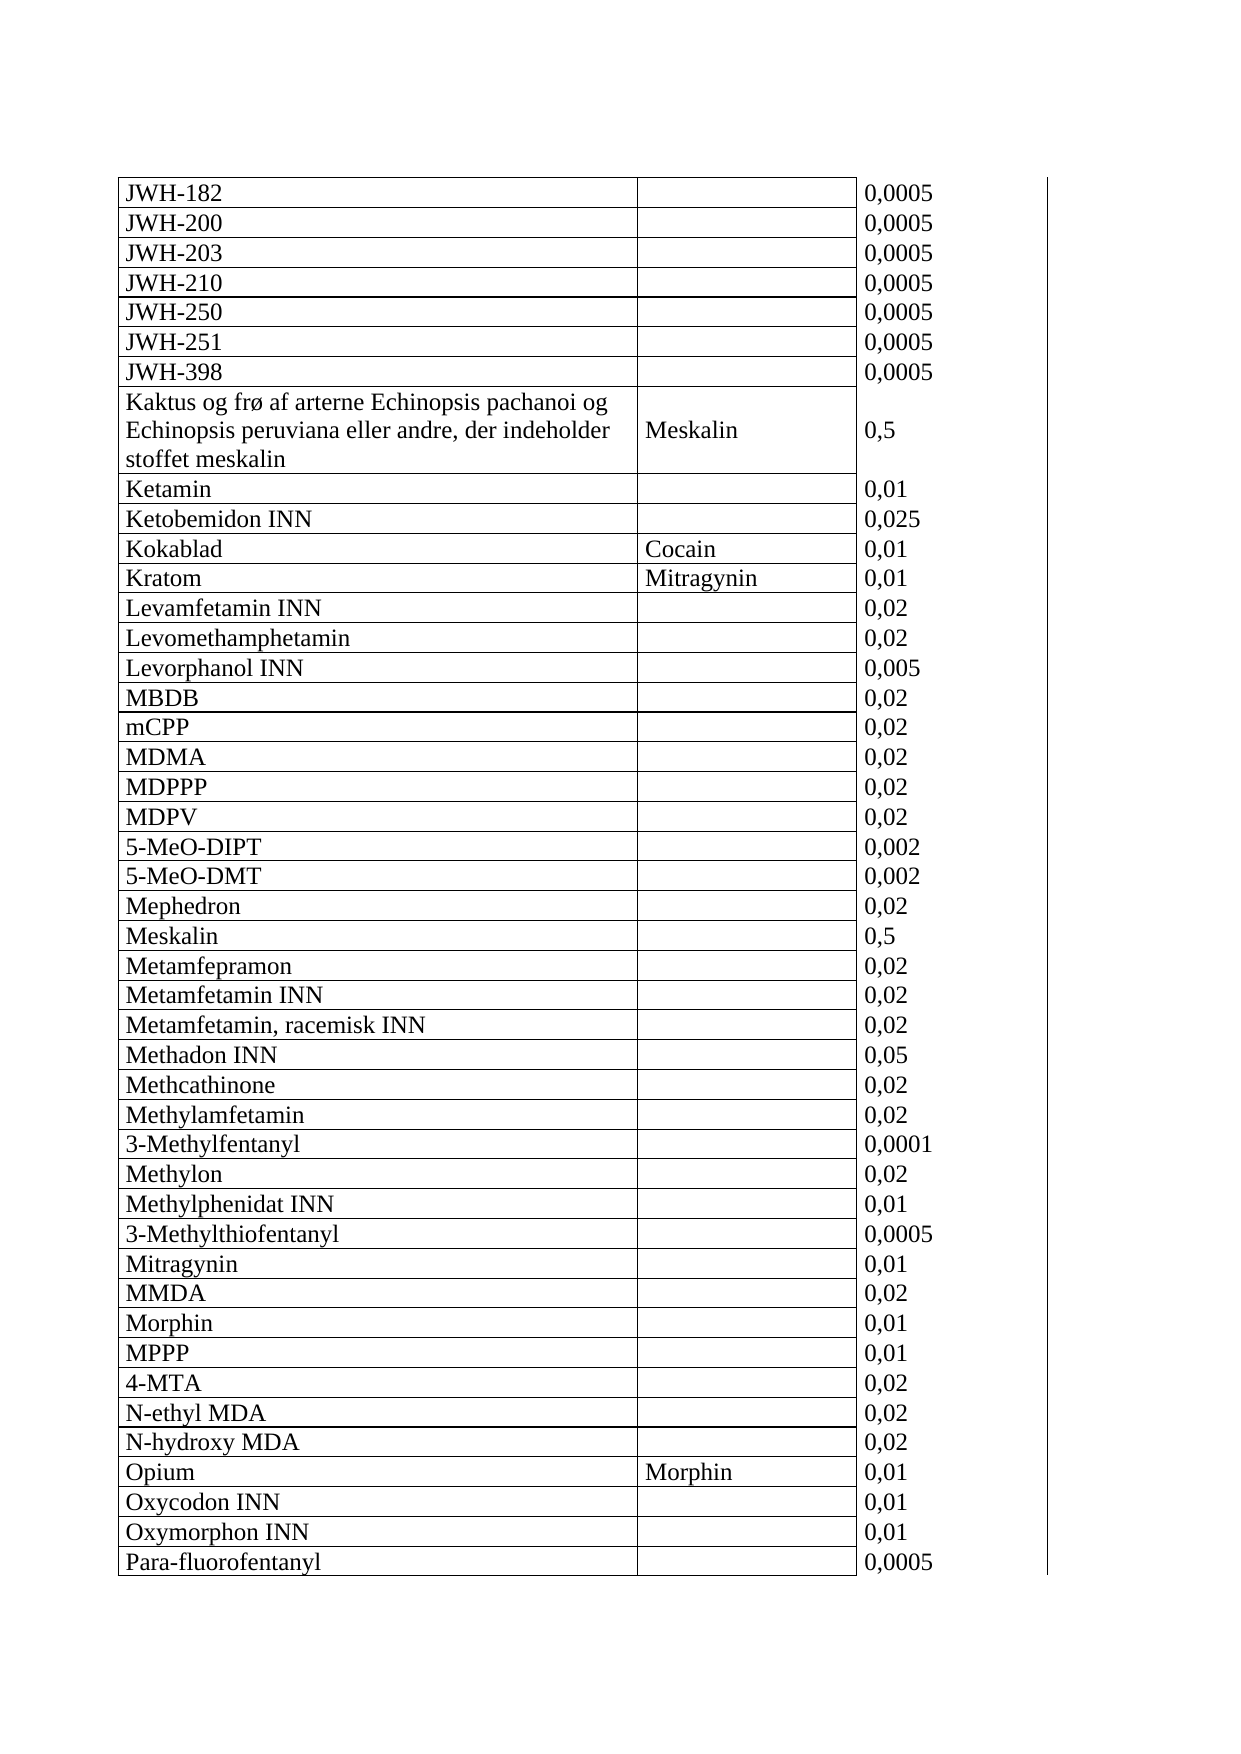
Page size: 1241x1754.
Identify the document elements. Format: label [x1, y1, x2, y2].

table_header [119, 742, 637, 771]
table_header [638, 357, 856, 386]
table_header [638, 474, 856, 503]
table_header [638, 298, 856, 326]
table_header [119, 1100, 637, 1129]
table_header [119, 1070, 637, 1099]
table_header [119, 921, 637, 950]
table_header [638, 1040, 856, 1069]
table_header [119, 357, 637, 386]
table_header [638, 268, 856, 296]
table_header [638, 1219, 856, 1248]
table_header [119, 1219, 637, 1248]
table_header [119, 534, 637, 563]
table_header [119, 832, 637, 860]
table_header [638, 1487, 856, 1516]
table_header [638, 593, 856, 622]
table_header [119, 474, 637, 503]
table_header [638, 1100, 856, 1129]
table_header [638, 1070, 856, 1099]
table_header [638, 1547, 856, 1575]
table_header [638, 1517, 856, 1546]
table_header [638, 921, 856, 950]
table_header [638, 832, 856, 860]
table_header [119, 1547, 637, 1575]
table_header [638, 653, 856, 682]
table_header [119, 1189, 637, 1218]
table_header [638, 1010, 856, 1039]
table_header [119, 1398, 637, 1426]
table_header [638, 504, 856, 533]
table_header [119, 1040, 637, 1069]
table_header [638, 1428, 856, 1456]
table_header [119, 951, 637, 980]
table_header [119, 891, 637, 920]
table_header [119, 1159, 637, 1188]
table_header [119, 1279, 637, 1307]
table_header [119, 268, 637, 296]
table_header [638, 564, 856, 592]
table_header [119, 238, 637, 267]
table_header [638, 1368, 856, 1397]
table_header [638, 861, 856, 890]
table_header [119, 713, 637, 741]
table_header [119, 1338, 637, 1367]
table_header [638, 951, 856, 980]
table_header [119, 504, 637, 533]
table_header [638, 1279, 856, 1307]
table_header [638, 772, 856, 801]
table_header [119, 623, 637, 652]
table_header [119, 683, 637, 711]
table_header [119, 298, 637, 326]
table_header [119, 1130, 637, 1158]
table_header [638, 981, 856, 1009]
table_header [119, 593, 637, 622]
table_header [857, 177, 1049, 1576]
table_header [638, 534, 856, 563]
table_header [638, 1130, 856, 1158]
table_header [119, 1249, 637, 1278]
table_header [638, 1159, 856, 1188]
table_header [119, 327, 637, 356]
table_header [638, 1457, 856, 1486]
table_header [638, 208, 856, 237]
table_header [119, 802, 637, 831]
table_header [638, 623, 856, 652]
table_header [119, 1517, 637, 1546]
table_header [638, 1189, 856, 1218]
table_header [638, 891, 856, 920]
table_header [119, 1457, 637, 1486]
table_header [119, 1487, 637, 1516]
table_header [638, 683, 856, 711]
table_header [119, 861, 637, 890]
table_header [119, 564, 637, 592]
table_header [119, 1368, 637, 1397]
table_header [119, 653, 637, 682]
table_header [119, 178, 637, 207]
table_header [638, 1308, 856, 1337]
table_header [119, 1010, 637, 1039]
table_header [119, 981, 637, 1009]
table_header [638, 387, 856, 473]
table_header [119, 387, 637, 473]
table_header [119, 1308, 637, 1337]
table_header [638, 802, 856, 831]
table_header [119, 208, 637, 237]
table_header [638, 178, 856, 207]
table_header [638, 1398, 856, 1426]
table_header [119, 772, 637, 801]
table_header [638, 1249, 856, 1278]
table_header [638, 1338, 856, 1367]
table_header [638, 742, 856, 771]
table_header [638, 327, 856, 356]
table_header [119, 1428, 637, 1456]
table_header [638, 713, 856, 741]
table_header [638, 238, 856, 267]
